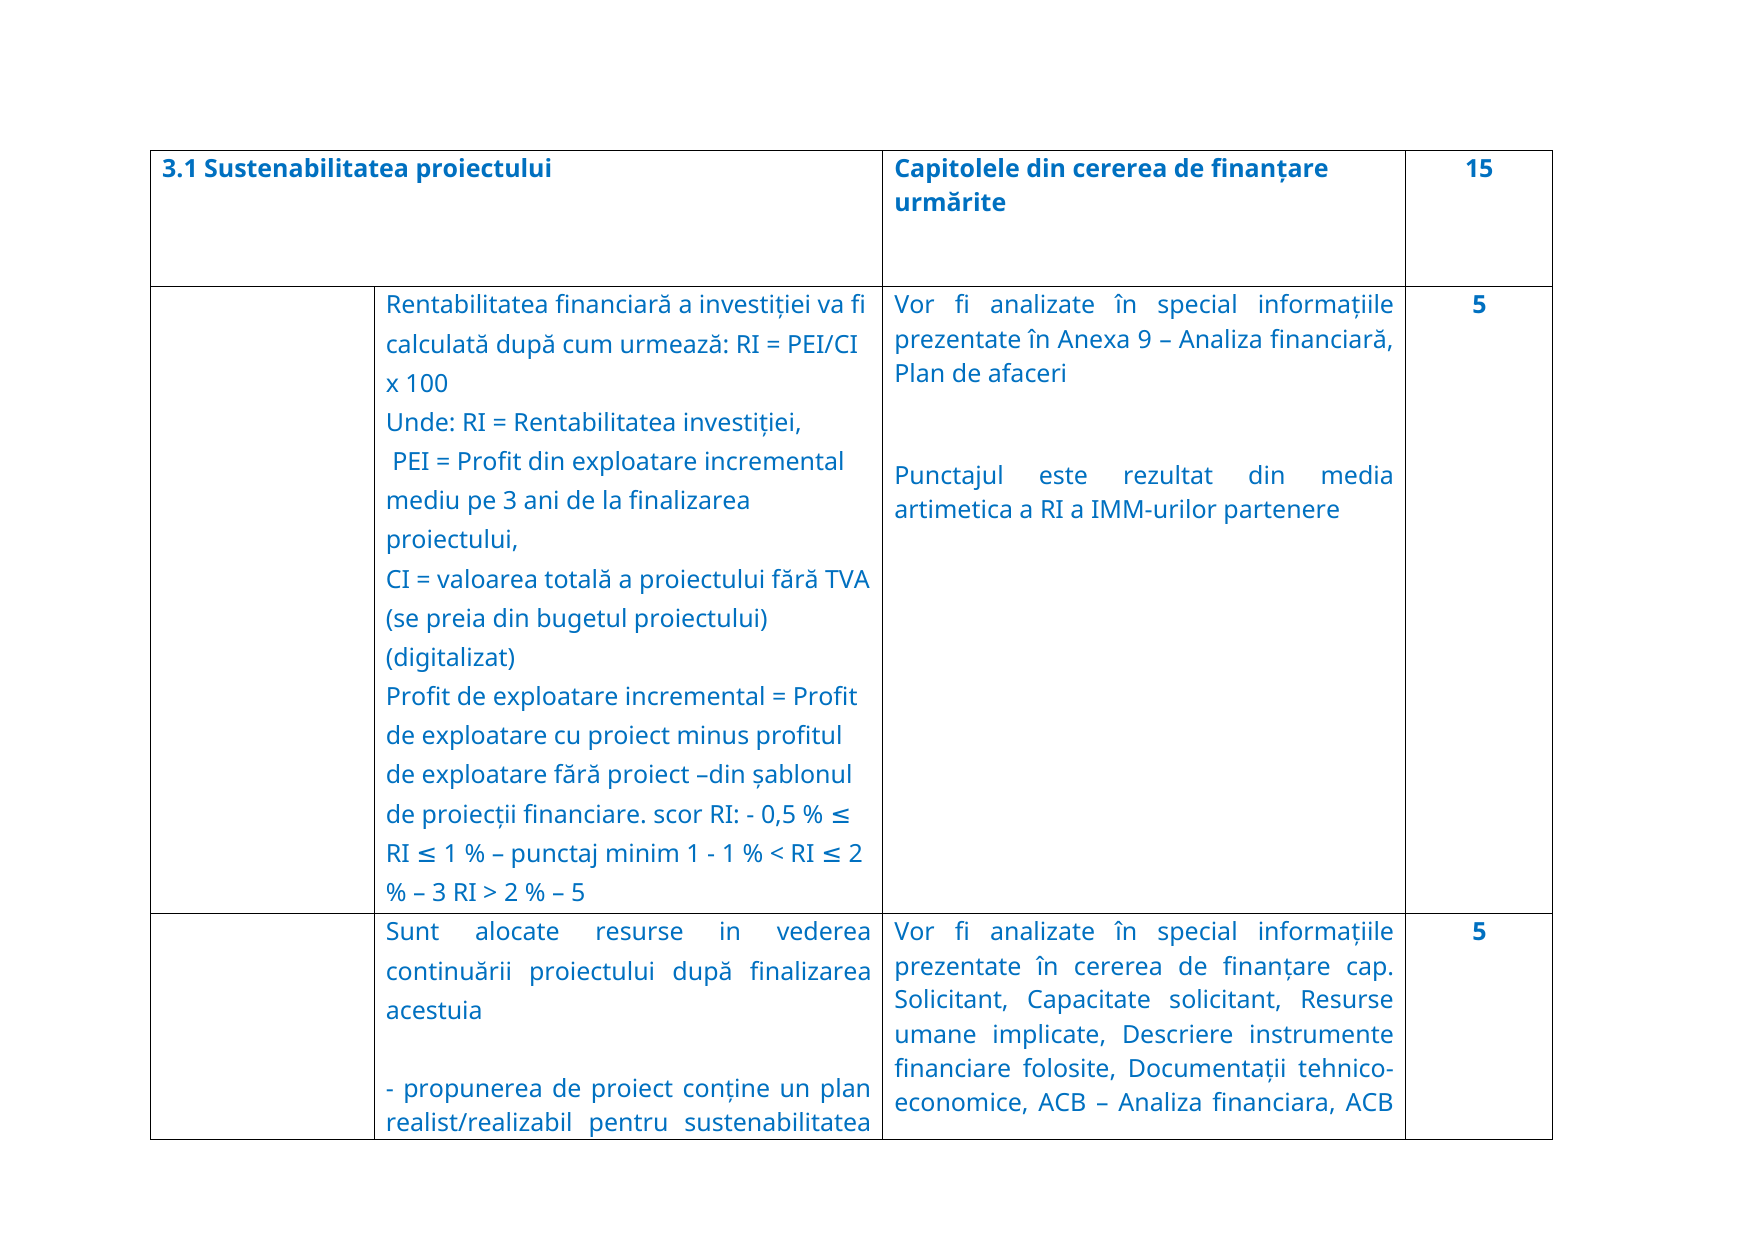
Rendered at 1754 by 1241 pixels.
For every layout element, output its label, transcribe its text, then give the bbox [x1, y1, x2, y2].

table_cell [375, 914, 882, 1139]
table_cell 3.1 Sustenabilitatea proiectului [151, 151, 882, 286]
table_cell 5 [1406, 287, 1552, 913]
table_cell [151, 287, 374, 913]
table_cell 5 [1406, 914, 1552, 1139]
table_cell 15 [1406, 151, 1552, 286]
table_cell Capitolele din cererea de finanțare urmărite [883, 151, 1405, 286]
table_cell Vor fi analizate în special informaţiile prezentate în Anexa 9 – Analiza financiară, Plan de afaceri Punctajul este rezultat din media artimetica a RI a IMM-urilor partenere [883, 287, 1405, 913]
table_cell [151, 914, 374, 1139]
table_cell Rentabilitatea financiară a investiției va fi calculată după cum urmează: RI = PEI/CI x 100 Unde: RI = Rentabilitatea investiției, PEI = Profit din exploatare incremental mediu pe 3 ani de la finalizarea proiectului, CI = valoarea totală a proiectului fără TVA (se preia din bugetul proiectului) (digitalizat) Profit de exploatare incremental = Profit de exploatare cu proiect minus profitul de exploatare fără proiect –din șablonul de proiecții financiare. scor RI: - 0,5 % ≤ RI ≤ 1 % – punctaj minim 1 - 1 % < RI ≤ 2 % – 3 RI > 2 % – 5 [375, 287, 882, 913]
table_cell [883, 914, 1405, 1139]
